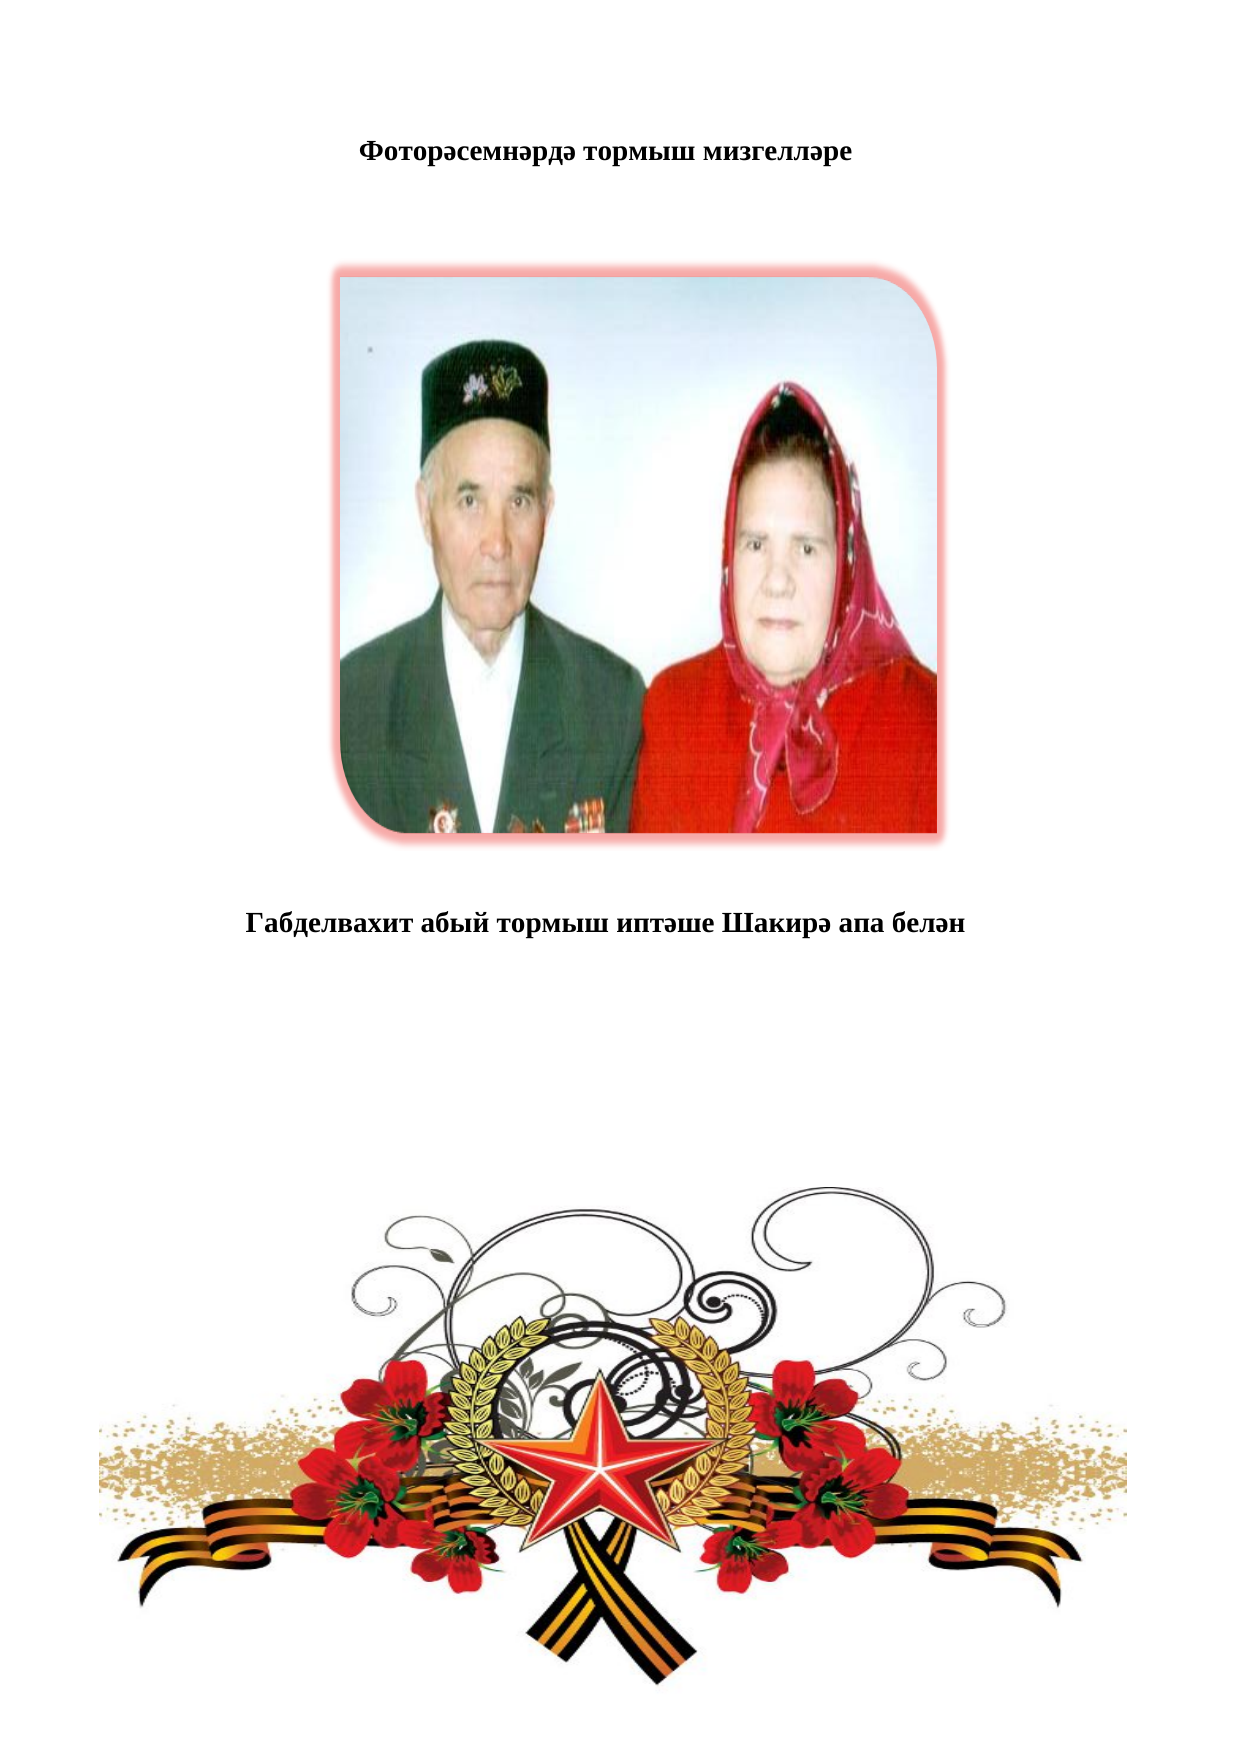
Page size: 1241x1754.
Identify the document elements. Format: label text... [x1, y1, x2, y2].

text Фоторәсемнәрдә тормыш мизгелләре [118, 133, 1093, 167]
text Габделвахит абый тормыш иптәше Шакирә апа белән [118, 905, 1093, 939]
picture [99, 1187, 1127, 1725]
picture [324, 258, 952, 851]
